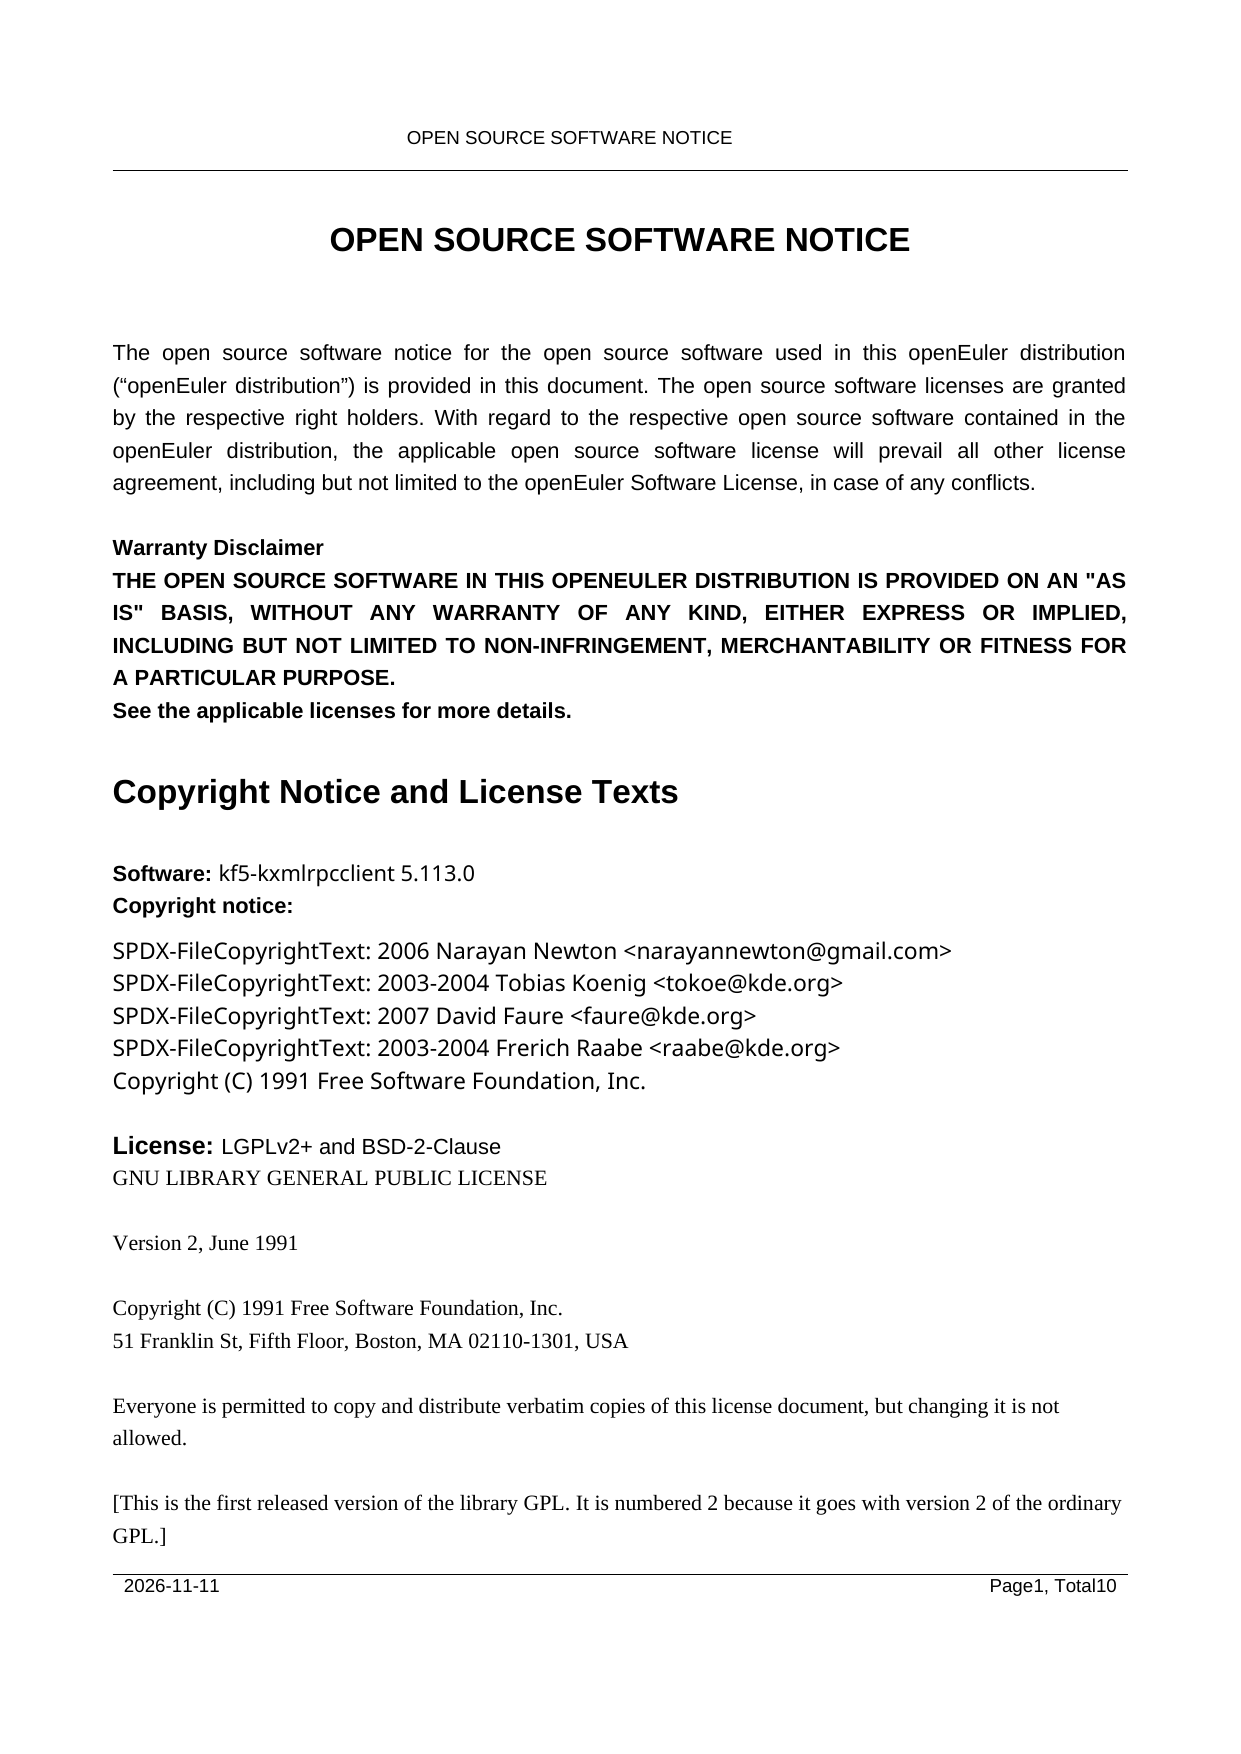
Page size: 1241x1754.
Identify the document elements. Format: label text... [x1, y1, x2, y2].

text Copyright notice: [112, 889, 1128, 921]
text The open source software notice for the open source software used in this openEuler distribution (“openEuler distribution”) is provided in this document. The open source software licenses are granted by the respective right holders. With regard to the respective open source software contained in the openEuler distribution, the applicable open source software license will prevail all other license agreement, including but not limited to the openEuler Software License, in case of any conflicts. [112, 336, 1128, 499]
title Software: kf5-kxmlrpcclient 5.113.0 [112, 856, 1128, 889]
text Copyright Notice and License Texts [112, 759, 1128, 824]
text THE OPEN SOURCE SOFTWARE IN THIS OPENEULER DISTRIBUTION IS PROVIDED ON AN "AS IS" BASIS, WITHOUT ANY WARRANTY OF ANY KIND, EITHER EXPRESS OR IMPLIED, INCLUDING BUT NOT LIMITED TO NON-INFRINGEMENT, MERCHANTABILITY OR FITNESS FOR A PARTICULAR PURPOSE. See the applicable licenses for more details. [112, 564, 1128, 726]
text OPEN SOURCE SOFTWARE NOTICE [112, 206, 1128, 271]
text License: LGPLv2+ and BSD-2-Clause [112, 1129, 1128, 1161]
text Warranty Disclaimer [112, 531, 1128, 564]
text SPDX-FileCopyrightText: 2006 Narayan Newton <narayannewton@gmail.com> SPDX-FileCopyrightText: 2003-2004 Tobias Koenig <tokoe@kde.org> SPDX-FileCopyrightText: 2007 David Faure <faure@kde.org> SPDX-FileCopyrightText: 2003-2004 Frerich Raabe <raabe@kde.org> Copyright (C) 1991 Free Software Foundation, Inc. [112, 934, 1128, 1129]
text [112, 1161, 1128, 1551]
